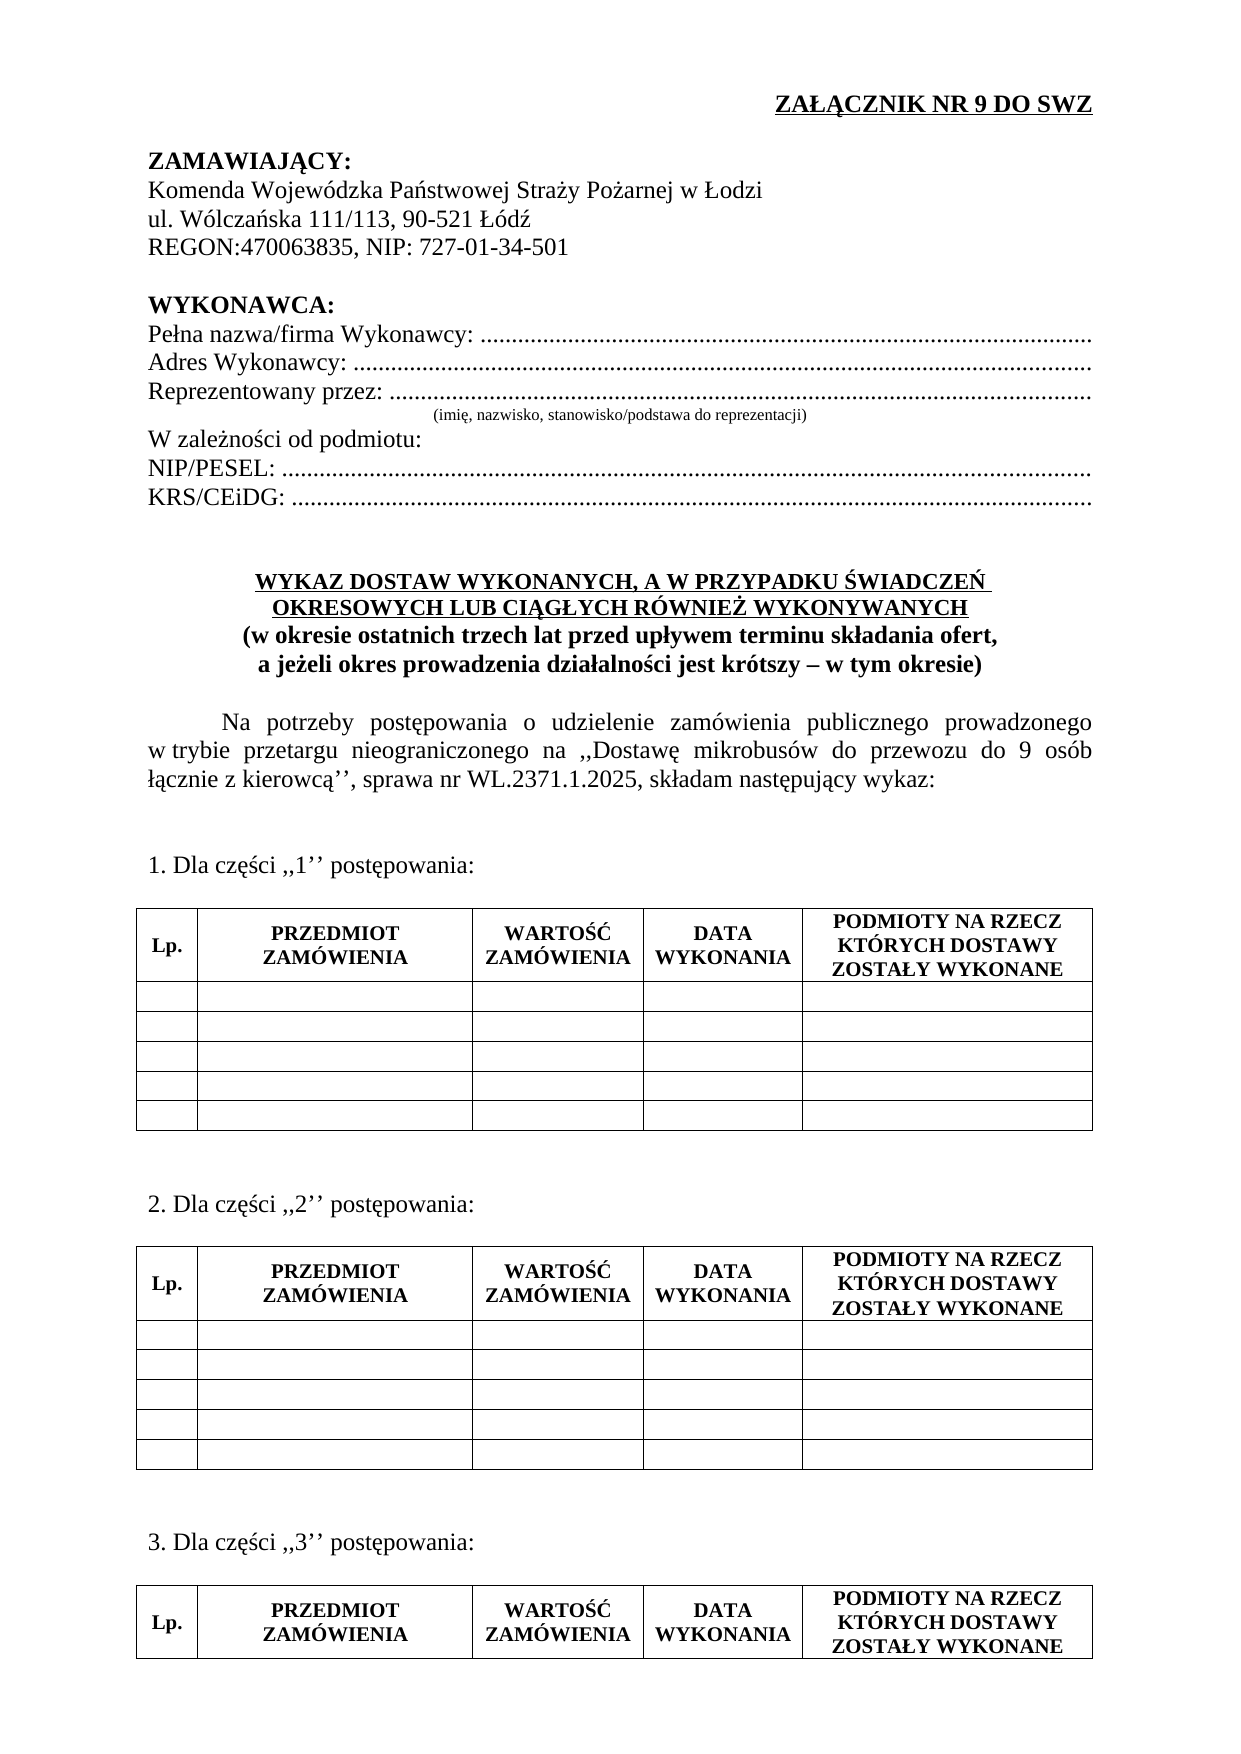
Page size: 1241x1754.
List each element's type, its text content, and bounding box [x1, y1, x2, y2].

table_cell [803, 1410, 1092, 1439]
text KRS/CEiDG: [148, 482, 1093, 510]
table_cell [644, 1321, 802, 1349]
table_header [803, 1247, 1092, 1319]
table_cell [198, 1072, 472, 1100]
text ul. Wólczańska 111/113, 90-521 Łódź [148, 204, 1093, 232]
table_cell [198, 1012, 472, 1041]
table_cell [473, 1380, 643, 1409]
table_cell [473, 1350, 643, 1379]
table_cell [473, 1072, 643, 1100]
table_cell [137, 1350, 197, 1379]
text REGON:470063835, NIP: 727-01-34-501 [148, 232, 1093, 261]
text ZAŁĄCZNIK NR 9 DO SWZ [148, 89, 1093, 117]
table_cell [473, 1042, 643, 1071]
table_cell [803, 1101, 1092, 1130]
table_cell [644, 1440, 802, 1468]
text ZAMAWIAJĄCY: [148, 146, 1093, 175]
table_cell [137, 1380, 197, 1409]
text NIP/PESEL: [148, 453, 1093, 482]
text WYKAZ DOSTAW WYKONANYCH, A W PRZYPADKU ŚWIADCZEŃ [148, 568, 1093, 594]
table_cell [137, 982, 197, 1011]
table_header Lp. [137, 909, 197, 981]
table_header WARTOŚĆ ZAMÓWIENIA [473, 1586, 643, 1658]
table_cell [137, 1440, 197, 1468]
table_header DATA WYKONANIA [644, 909, 802, 981]
table_cell [473, 1101, 643, 1130]
table_cell [644, 1350, 802, 1379]
table_cell [644, 1380, 802, 1409]
table_header Lp. [137, 1247, 197, 1319]
table_cell [137, 1072, 197, 1100]
table_cell [803, 1440, 1092, 1468]
table_cell [644, 982, 802, 1011]
table_cell [803, 1321, 1092, 1349]
table_cell [803, 1042, 1092, 1071]
table_cell [803, 1072, 1092, 1100]
table_cell [803, 1012, 1092, 1041]
table_cell [198, 982, 472, 1011]
text Adres Wykonawcy: [148, 347, 1093, 376]
table_cell [198, 1410, 472, 1439]
text Reprezentowany przez: [148, 376, 1093, 405]
text WYKONAWCA: [148, 290, 1093, 319]
table_cell [473, 1410, 643, 1439]
table_cell [137, 1012, 197, 1041]
text 2. Dla części ,,2’’ postępowania: [148, 1189, 1093, 1217]
table_cell [137, 1321, 197, 1349]
text a jeżeli okres prowadzenia działalności jest krótszy – w tym okresie) [148, 649, 1093, 678]
table_header PRZEDMIOT ZAMÓWIENIA [198, 909, 472, 981]
table_cell [644, 1101, 802, 1130]
table_cell [473, 1012, 643, 1041]
table_cell [198, 1042, 472, 1071]
table_header WARTOŚĆ ZAMÓWIENIA [473, 909, 643, 981]
table_cell [137, 1101, 197, 1130]
table_cell [137, 1042, 197, 1071]
table_cell [644, 1410, 802, 1439]
table_header PRZEDMIOT ZAMÓWIENIA [198, 1247, 472, 1319]
table_cell [803, 982, 1092, 1011]
text OKRESOWYCH LUB CIĄGŁYCH RÓWNIEŻ WYKONYWANYCH [148, 594, 1093, 621]
table_cell [473, 1440, 643, 1468]
table_cell [198, 1350, 472, 1379]
table_cell [803, 1350, 1092, 1379]
text (imię, nazwisko, stanowisko/podstawa do reprezentacji) [148, 405, 1093, 424]
table_cell [803, 1380, 1092, 1409]
table_header PODMIOTY NA RZECZ KTÓRYCH DOSTAWY ZOSTAŁY WYKONANE [803, 909, 1092, 981]
table_header WARTOŚĆ ZAMÓWIENIA [473, 1247, 643, 1319]
table_cell [198, 1101, 472, 1130]
text Komenda Wojewódzka Państwowej Straży Pożarnej w Łodzi [148, 175, 1093, 204]
table_cell [644, 1042, 802, 1071]
table_cell [198, 1380, 472, 1409]
text 1. Dla części ,,1’’ postępowania: [148, 851, 1093, 879]
table_cell [644, 1012, 802, 1041]
text W zależności od podmiotu: [148, 424, 1093, 453]
table_cell [473, 982, 643, 1011]
table_cell [198, 1321, 472, 1349]
table_cell [644, 1072, 802, 1100]
table_header DATA WYKONANIA [644, 1586, 802, 1658]
text Na potrzeby postępowania o udzielenie zamówienia publicznego prowadzonego w trybie przetargu nieograniczonego na ,,Dostawę mikrobusów do przewozu do 9 osób łącznie z kierowcą’’, sprawa nr WL.2371.1.2025, składam następujący wykaz: [148, 707, 1093, 793]
table_header DATA WYKONANIA [644, 1247, 802, 1319]
table_cell [198, 1440, 472, 1468]
table_cell [473, 1321, 643, 1349]
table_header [803, 1586, 1092, 1658]
text Pełna nazwa/firma Wykonawcy: [148, 319, 1093, 347]
table_cell [137, 1410, 197, 1439]
table_header PRZEDMIOT ZAMÓWIENIA [198, 1586, 472, 1658]
text (w okresie ostatnich trzech lat przed upływem terminu składania ofert, [148, 621, 1093, 649]
table_header Lp. [137, 1586, 197, 1658]
text 3. Dla części ,,3’’ postępowania: [148, 1527, 1093, 1556]
